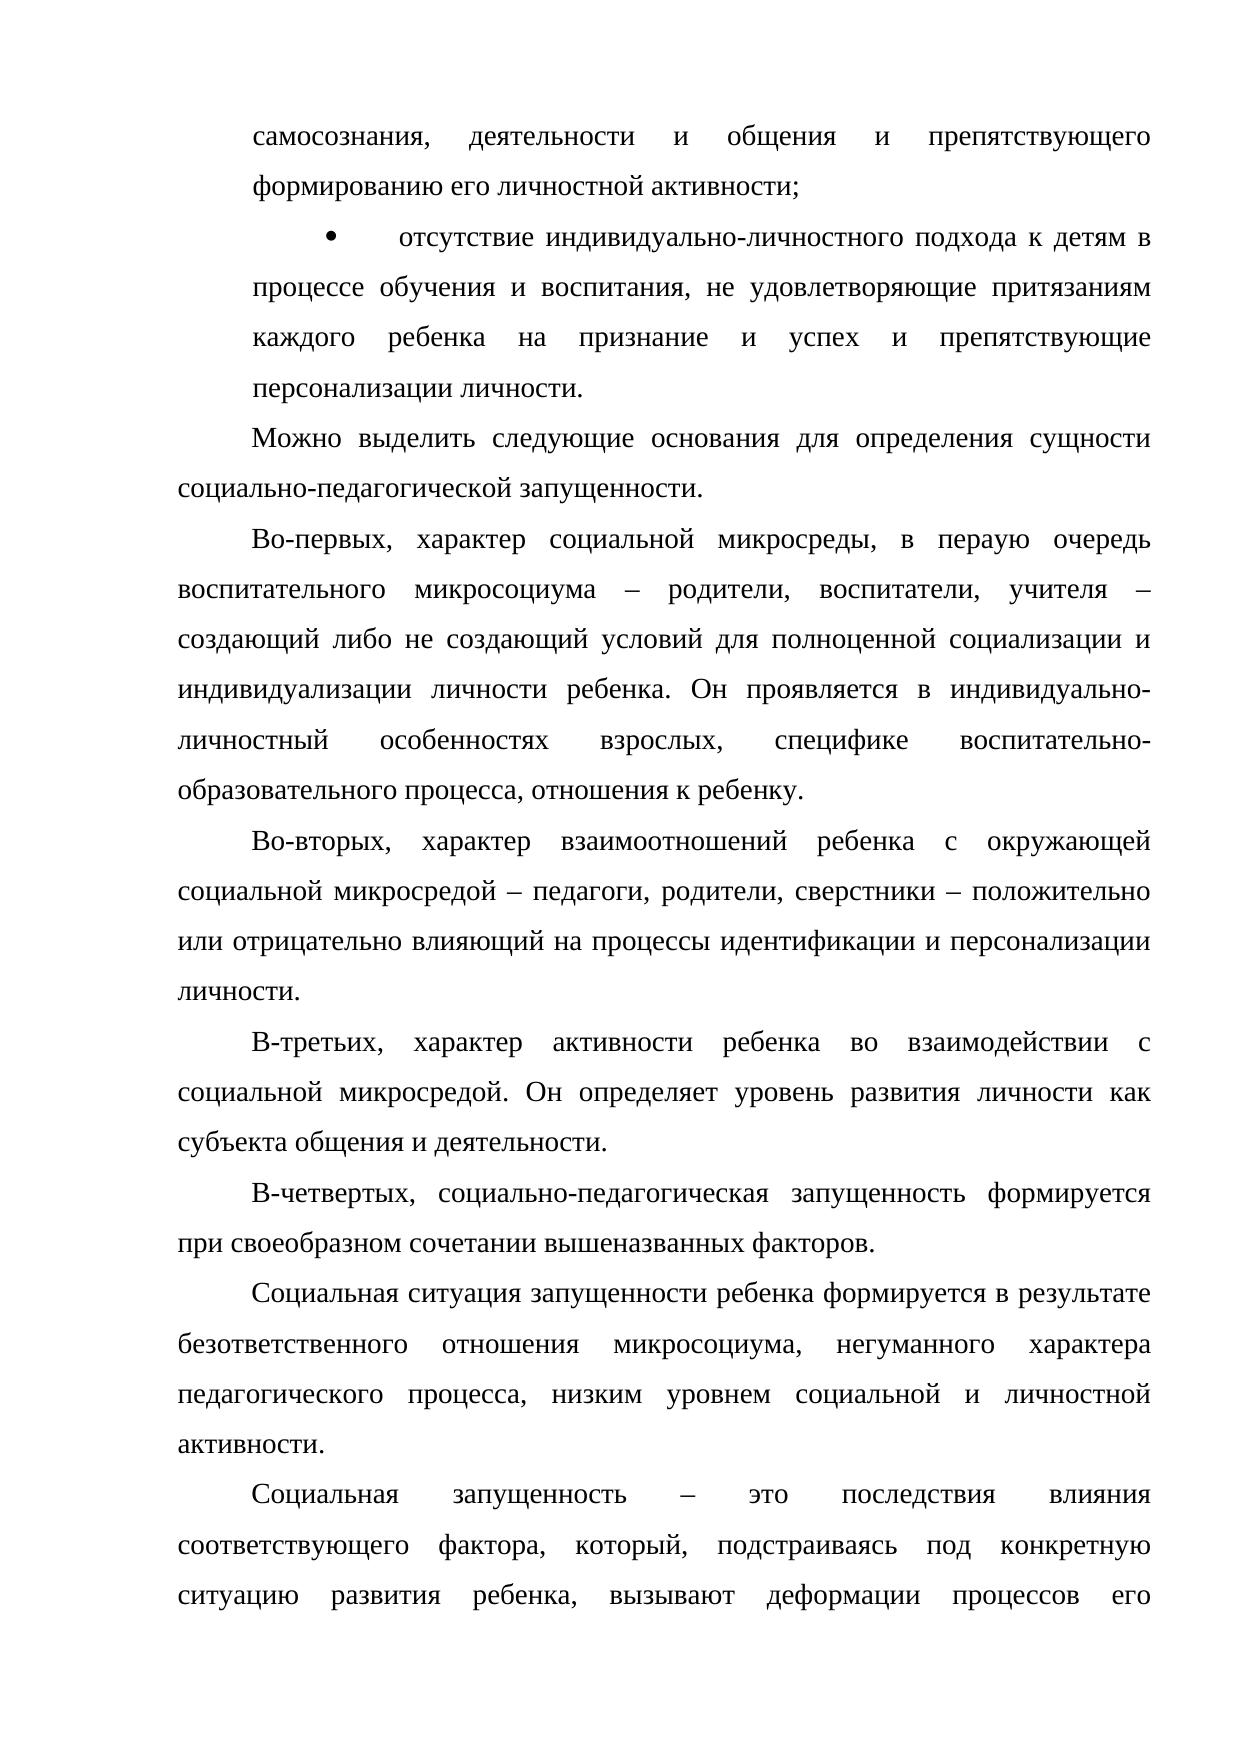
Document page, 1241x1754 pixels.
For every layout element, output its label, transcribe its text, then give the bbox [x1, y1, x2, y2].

text В-четвертых, социально-педагогическая запущенность формируется при своеобразном сочетании вышеназванных факторов. [177, 1175, 1152, 1259]
text В-третьих, характер активности ребенка во взаимодействии с социальной микросредой. Он определяет уровень развития личности как субъекта общения и деятельности. [177, 1024, 1152, 1158]
text Во-вторых, характер взаимоотношений ребенка с окружающей социальной микросредой – педагоги, родители, сверстники – положительно или отрицательно влияющий на процессы идентификации и персонализации личности. [177, 823, 1152, 1007]
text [177, 1477, 1152, 1611]
text Социальная ситуация запущенности ребенка формируется в результате безответственного отношения микросоциума, негуманного характера педагогического процесса, низким уровнем социальной и личностной активности. [177, 1275, 1152, 1460]
list отсутствие индивидуально-личностного подхода к детям в процессе обучения и воспитания, не удовлетворяющие притязаниям каждого ребенка на признание и успех и препятствующие персонализации личности. [252, 219, 1152, 403]
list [252, 118, 1152, 202]
text Можно выделить следующие основания для определения сущности социально-педагогической запущенности. [177, 420, 1152, 504]
text Во-первых, характер социальной микросреды, в пераую очередь воспитательного микросоциума – родители, воспитатели, учителя – создающий либо не создающий условий для полноценной социализации и индивидуализации личности ребенка. Он проявляется в индивидуально-личностный особенностях взрослых, специфике воспитательно-образовательного процесса, отношения к ребенку. [177, 521, 1152, 806]
